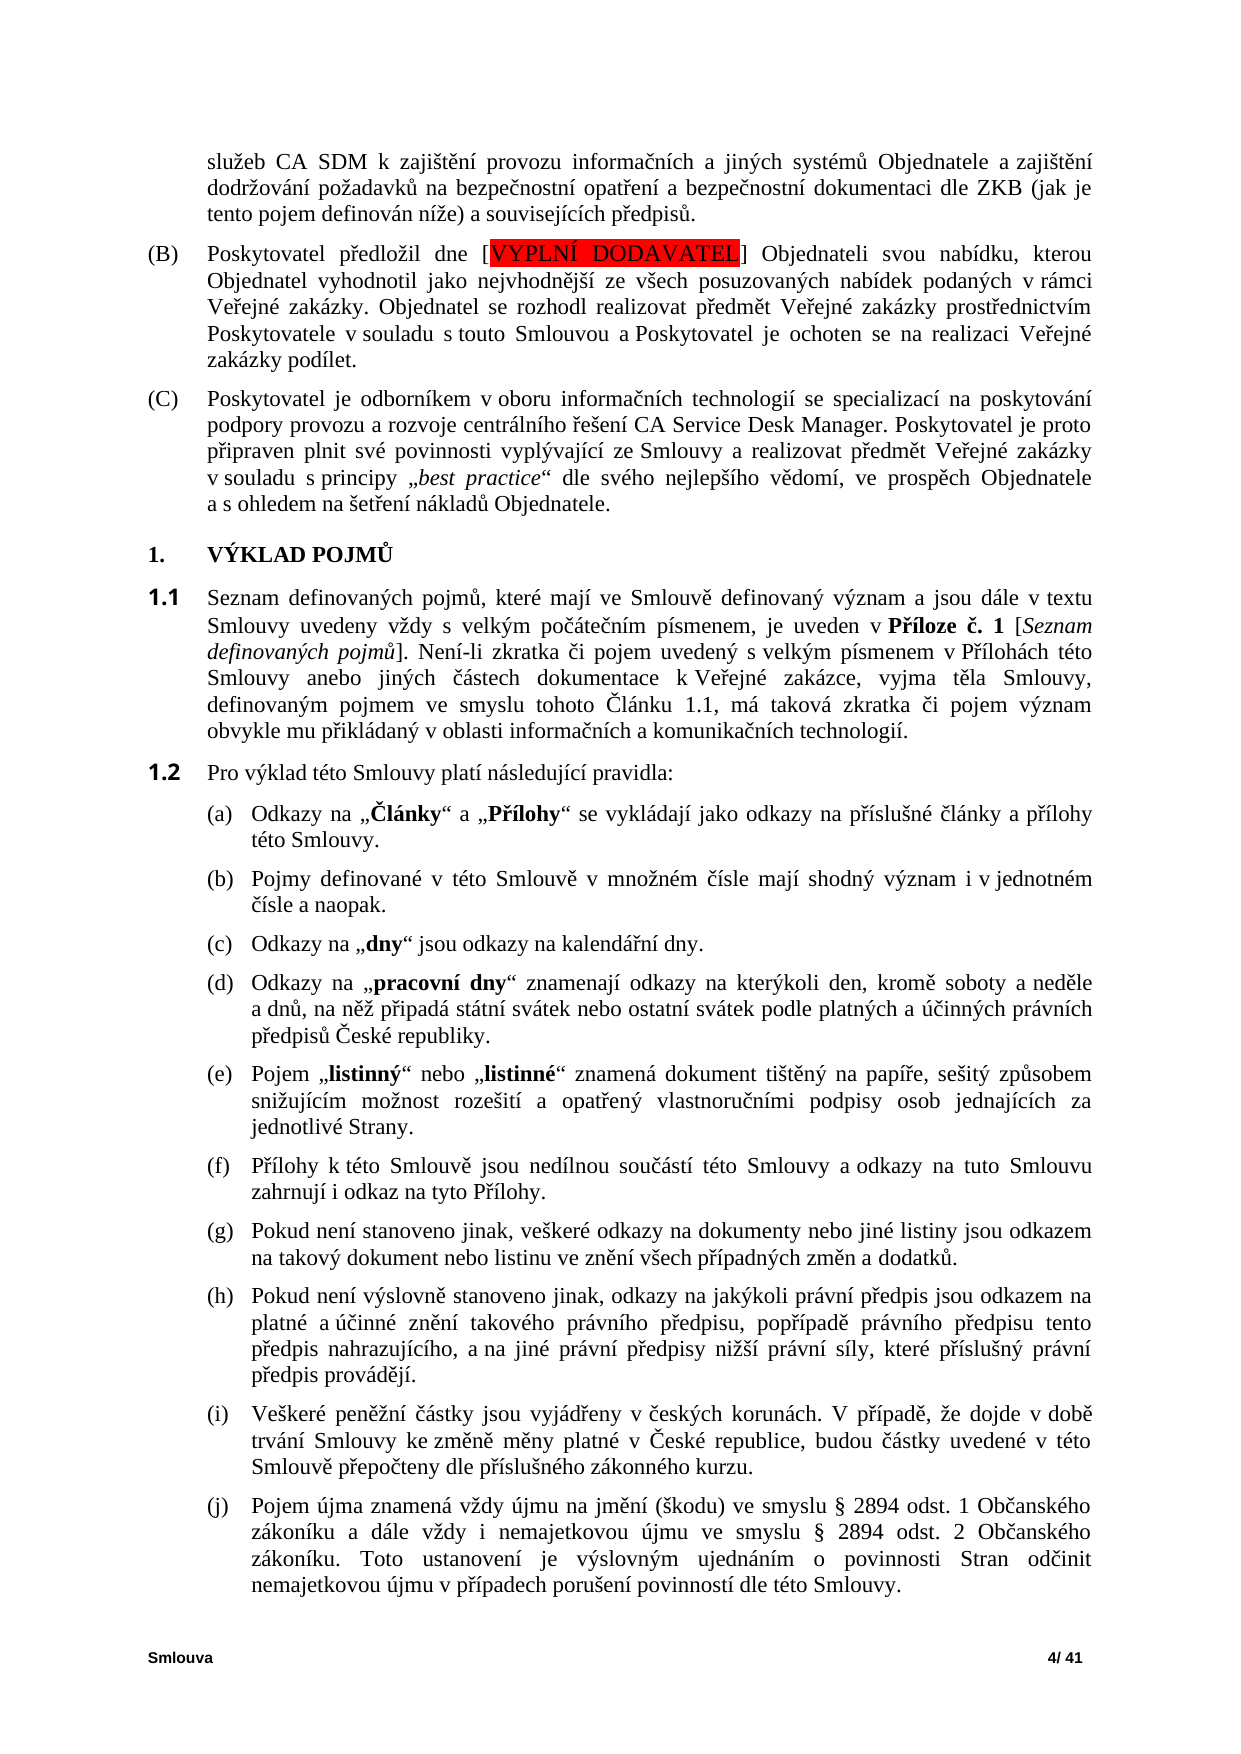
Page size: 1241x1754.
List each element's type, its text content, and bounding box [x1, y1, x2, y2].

text Odkazy na „pracovní dny“ znamenají odkazy na kterýkoli den, kromě soboty a neděle a dnů, na něž připadá státní svátek nebo ostatní svátek podle platných a účinných právních předpisů České republiky. [207, 969, 1092, 1048]
text Pokud není stanoveno jinak, veškeré odkazy na dokumenty nebo jiné listiny jsou odkazem na takový dokument nebo listinu ve znění všech případných změn a dodatků. [207, 1217, 1092, 1270]
text Seznam definovaných pojmů, které mají ve Smlouvě definovaný význam a jsou dále v textu Smlouvy uvedeny vždy s velkým počátečním písmenem, je uveden v Příloze č. 1 [Seznam definovaných pojmů]. Není-li zkratka či pojem uvedený s velkým písmenem v Přílohách této Smlouvy anebo jiných částech dokumentace k Veřejné zakázce, vyjma těla Smlouvy, definovaným pojmem ve smyslu tohoto Článku 1.1, má taková zkratka či pojem význam obvykle mu přikládaný v oblasti informačních a komunikačních technologií. [148, 580, 1092, 743]
text Přílohy k této Smlouvě jsou nedílnou součástí této Smlouvy a odkazy na tuto Smlouvu zahrnují i odkaz na tyto Přílohy. [207, 1152, 1092, 1205]
text Pojem újma znamená vždy újmu na jmění (škodu) ve smyslu § 2894 odst. 1 Občanského zákoníku a dále vždy i nemajetkovou újmu ve smyslu § 2894 odst. 2 Občanského zákoníku. Toto ustanovení je výslovným ujednáním o povinnosti Stran odčinit nemajetkovou újmu v případech porušení povinností dle této Smlouvy. [207, 1492, 1092, 1597]
text Veškeré peněžní částky jsou vyjádřeny v českých korunách. V případě, že dojde v době trvání Smlouvy ke změně měny platné v České republice, budou částky uvedené v této Smlouvě přepočteny dle příslušného zákonného kurzu. [207, 1400, 1092, 1479]
text Pojem „listinný“ nebo „listinné“ znamená dokument tištěný na papíře, sešitý způsobem snižujícím možnost rozešití a opatřený vlastnoručními podpisy osob jednajících za jednotlivé Strany. [207, 1061, 1092, 1139]
subtitle výklad pojmů [148, 542, 1092, 568]
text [148, 148, 1092, 227]
text Odkazy na „dny“ jsou odkazy na kalendářní dny. [207, 930, 1092, 956]
text Pro výklad této Smlouvy platí následující pravidla: [148, 756, 1092, 787]
text Poskytovatel předložil dne [VYPLNÍ DODAVATEL] Objednateli svou nabídku, kterou Objednatel vyhodnotil jako nejvhodnější ze všech posuzovaných nabídek podaných v rámci Veřejné zakázky. Objednatel se rozhodl realizovat předmět Veřejné zakázky prostřednictvím Poskytovatele v souladu s touto Smlouvou a Poskytovatel je ochoten se na realizaci Veřejné zakázky podílet. [148, 239, 1092, 372]
text Pokud není výslovně stanoveno jinak, odkazy na jakýkoli právní předpis jsou odkazem na platné a účinné znění takového právního předpisu, popřípadě právního předpisu tento předpis nahrazujícího, a na jiné právní předpisy nižší právní síly, které příslušný právní předpis provádějí. [207, 1282, 1092, 1388]
text Poskytovatel je odborníkem v oboru informačních technologií se specializací na poskytování podpory provozu a rozvoje centrálního řešení CA Service Desk Manager. Poskytovatel je proto připraven plnit své povinnosti vyplývající ze Smlouvy a realizovat předmět Veřejné zakázky v souladu s principy „best practice“ dle svého nejlepšího vědomí, ve prospěch Objednatele a s ohledem na šetření nákladů Objednatele. [148, 385, 1092, 517]
text Odkazy na „Články“ a „Přílohy“ se vykládají jako odkazy na příslušné články a přílohy této Smlouvy. [207, 800, 1092, 852]
text Pojmy definované v této Smlouvě v množném čísle mají shodný význam i v jednotném čísle a naopak. [207, 865, 1092, 918]
